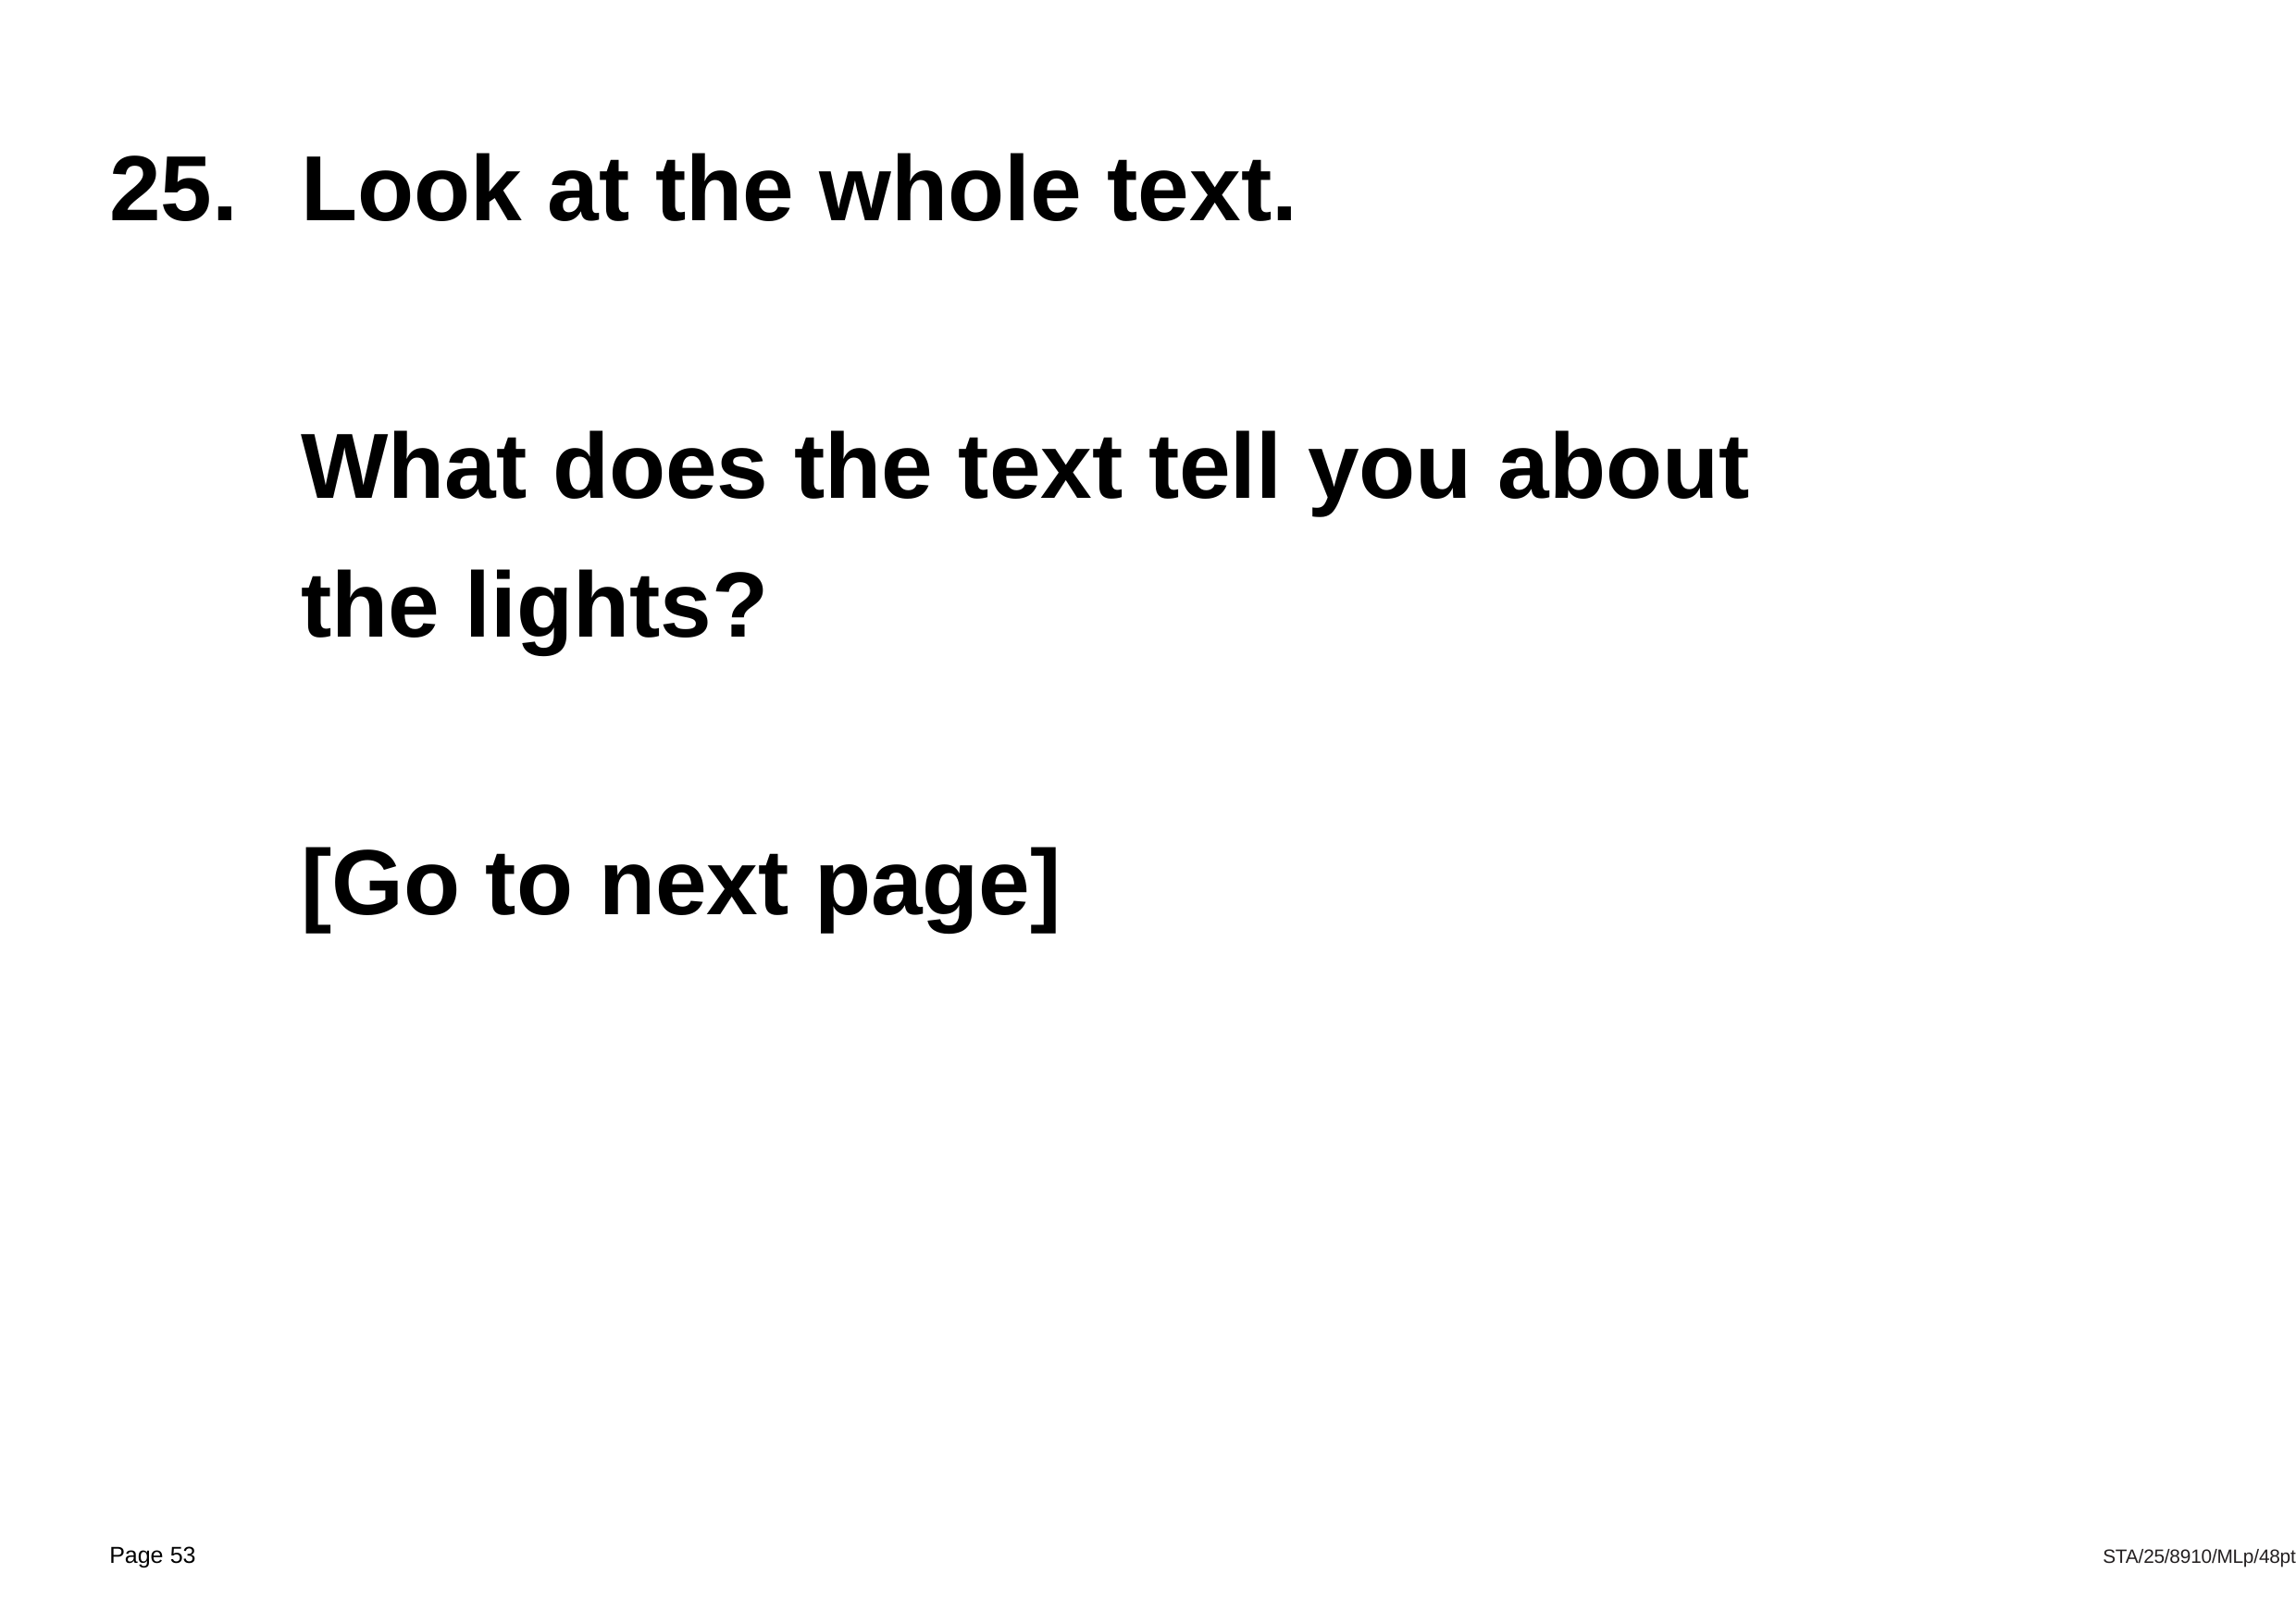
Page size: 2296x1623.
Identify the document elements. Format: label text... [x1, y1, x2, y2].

text What does the text tell you about the lights? [301, 387, 2186, 664]
text [Go to next page] [301, 803, 2186, 942]
text Look at the whole text. [109, 109, 2186, 248]
